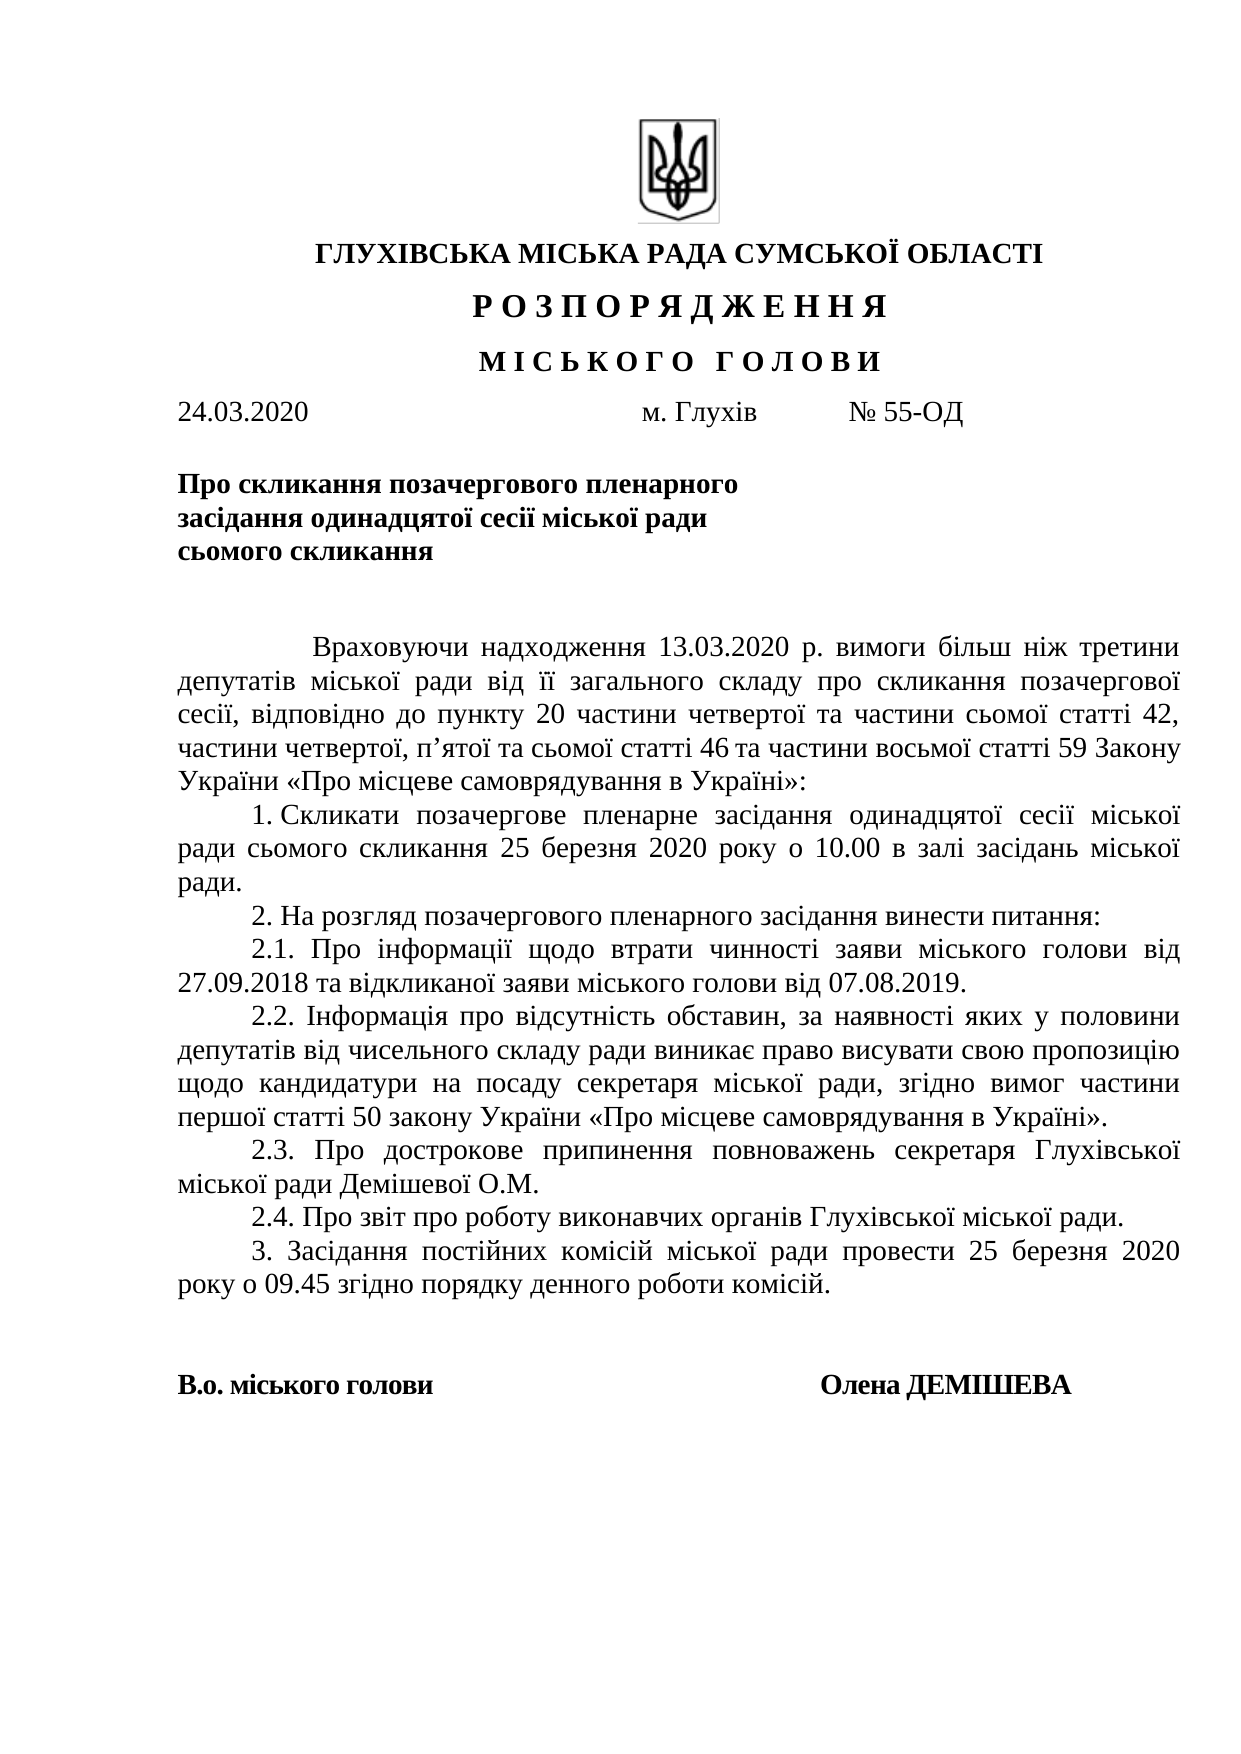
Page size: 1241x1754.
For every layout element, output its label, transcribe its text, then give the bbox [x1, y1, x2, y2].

text М І С Ь К О Г О Г О Л О В И [177, 344, 1181, 378]
text Враховуючи надходження 13.03.2020 р. вимоги більш ніж третини депутатів міської ради від її загального складу про скликання позачергової сесії, відповідно до пункту 20 частини четвертої та частини сьомої статті 42, частини четвертої, п’ятої та сьомої статті 46 та частини восьмої статті 59 Закону України «Про місцеве самоврядування в Україні»: [177, 629, 1181, 797]
text В.о. міського голови Олена ДЕМІШЕВА [177, 1367, 1181, 1401]
text 1. Скликати позачергове пленарне засідання одинадцятої сесії міської ради сьомого скликання 25 березня 2020 року о 10.00 в залі засідань міської ради. [177, 797, 1181, 898]
text 2.1. Про інформації щодо втрати чинності заяви міського голови від 27.09.2018 та відкликаної заяви міського голови від 07.08.2019. [177, 931, 1181, 998]
text 2.3. Про дострокове припинення повноважень секретаря Глухівської міської ради Демішевої О.М. [177, 1132, 1181, 1199]
text 2. На розгляд позачергового пленарного засідання винести питання: [177, 898, 1181, 931]
text ГЛУХІВСЬКА МІСЬКА РАДА СУМСЬКОЇ ОБЛАСТІ [177, 236, 1181, 270]
text сьомого скликання [177, 533, 1181, 567]
text Р О З П О Р Я Д Ж Е Н Н Я [177, 287, 1181, 325]
text 2.2. Інформація про відсутність обставин, за наявності яких у половини депутатів від чисельного складу ради виникає право висувати свою пропозицію щодо кандидатури на посаду секретаря міської ради, згідно вимог частини першої статті 50 закону України «Про місцеве самоврядування в Україні». [177, 998, 1181, 1132]
text 2.4. Про звіт про роботу виконавчих органів Глухівської міської ради. [177, 1199, 1181, 1233]
text засідання одинадцятої сесії міської ради [177, 500, 1181, 533]
text 24.03.2020 м. Глухів № 55-ОД [177, 394, 1181, 428]
text Про скликання позачергового пленарного [177, 466, 1181, 500]
text 3. Засідання постійних комісій міської ради провести 25 березня 2020 року о 09.45 згідно порядку денного роботи комісій. [177, 1233, 1181, 1300]
picture [637, 118, 721, 225]
